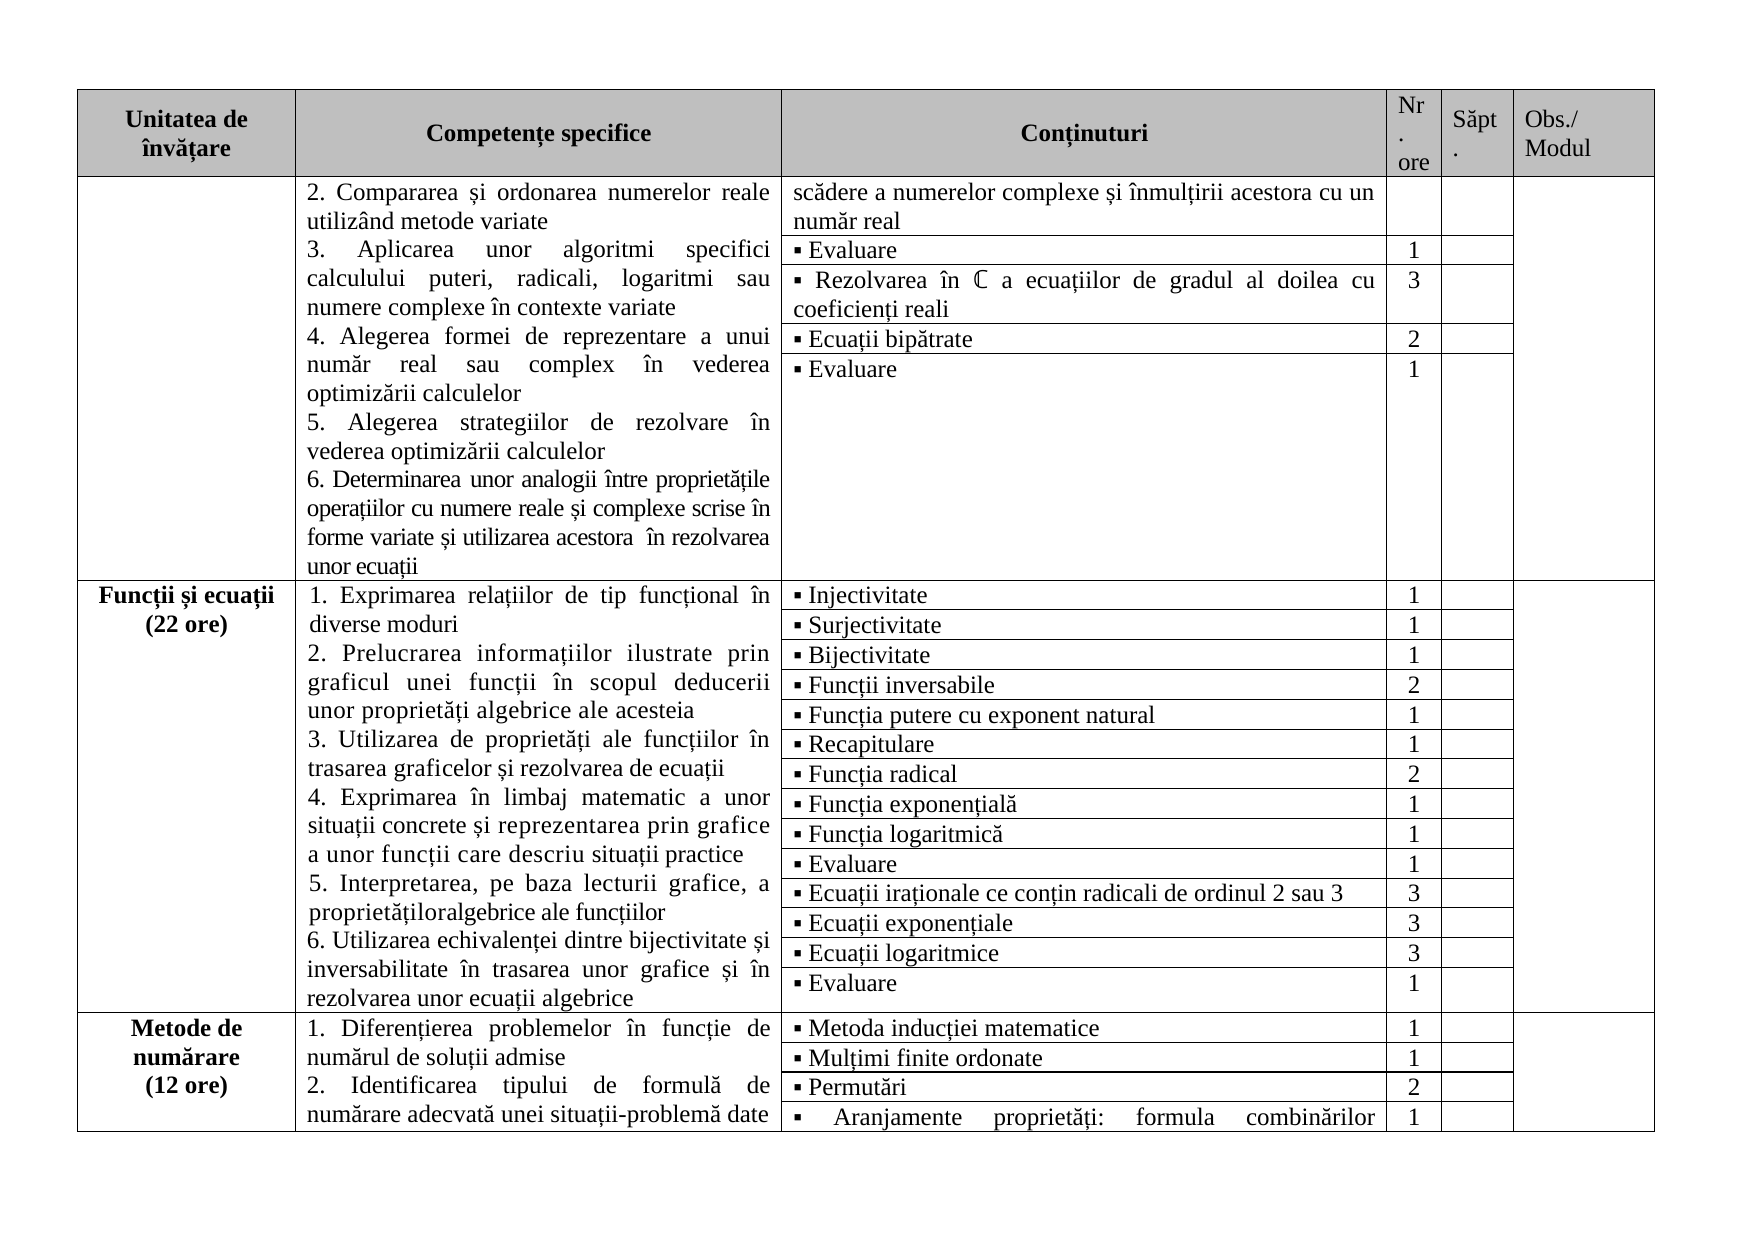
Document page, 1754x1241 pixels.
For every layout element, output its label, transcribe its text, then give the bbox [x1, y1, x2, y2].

table_header Obs./Modul [1514, 90, 1654, 176]
table_cell 3 [1387, 879, 1441, 907]
table_cell [1442, 908, 1513, 937]
table_cell [1442, 236, 1513, 264]
table_cell 1 [1387, 1102, 1441, 1131]
table_cell ▪ Evaluare [782, 354, 1386, 579]
table_header Nr. ore [1387, 90, 1441, 176]
table_cell [1442, 700, 1513, 728]
table_cell 1 [1387, 1013, 1441, 1042]
table_cell [1442, 968, 1513, 1012]
table_cell 1. Exprimarea relațiilor de tip funcțional în diverse moduri 2. Prelucrarea informațiilor ilustrate prin graficul unei funcții în scopul deducerii unor proprietăți algebrice ale acesteia 3. Utilizarea de proprietăți ale funcțiilor în trasarea graficelor și rezolvarea de ecuații 4. Exprimarea în limbaj matematic a unor situații concrete și reprezentarea prin grafice a unor funcții care descriu situații practice 5. Interpretarea, pe baza lecturii grafice, a proprietățiloralgebrice ale funcțiilor 6. Utilizarea echivalenței dintre bijectivitate și inversabilitate în trasarea unor grafice și în rezolvarea unor ecuații algebrice [296, 581, 781, 1012]
table_cell [1442, 938, 1513, 967]
table_cell [1442, 879, 1513, 907]
table_cell 1 [1387, 354, 1441, 579]
table_cell [1442, 1073, 1513, 1101]
table_cell ▪ Injectivitate [782, 581, 1386, 609]
table_cell 1 [1387, 581, 1441, 609]
table_cell ▪ Mulțimi finite ordonate [782, 1043, 1386, 1071]
table_header Unitatea de învățare [78, 90, 295, 176]
table_cell [1442, 581, 1513, 609]
table_cell 1 [1387, 1043, 1441, 1071]
table_cell 1 [1387, 730, 1441, 758]
table_cell ▪ Rezolvarea în ℂ a ecuațiilor de gradul al doilea cu coeficienți reali [782, 265, 1386, 323]
table_cell 2 [1387, 324, 1441, 353]
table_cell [782, 1102, 1386, 1131]
table_cell [1442, 730, 1513, 758]
table_cell [1514, 1013, 1654, 1131]
table_cell ▪ Funcția logaritmică [782, 819, 1386, 848]
table_cell [1442, 610, 1513, 639]
table_cell ▪ Evaluare [782, 236, 1386, 264]
table_cell [1442, 670, 1513, 699]
table_cell ▪ Ecuații logaritmice [782, 938, 1386, 967]
table_header Săpt. [1442, 90, 1513, 176]
table_cell [1442, 849, 1513, 877]
table_cell [1442, 1102, 1513, 1131]
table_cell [782, 177, 1386, 234]
table_cell ▪ Ecuații iraționale ce conțin radicali de ordinul 2 sau 3 [782, 879, 1386, 907]
table_cell 2 [1387, 759, 1441, 788]
table_cell [1442, 759, 1513, 788]
table_cell 1 [1387, 236, 1441, 264]
table_cell [1442, 1043, 1513, 1071]
table_cell 3 [1387, 908, 1441, 937]
table_cell 1 [1387, 700, 1441, 728]
table_cell ▪ Funcția exponențială [782, 789, 1386, 818]
table_cell 3 [1387, 938, 1441, 967]
table_cell Funcții și ecuații (22 ore) [78, 581, 295, 1012]
table_cell ▪ Permutări [782, 1073, 1386, 1101]
table_cell [1442, 640, 1513, 669]
table_cell ▪ Metoda inducției matematice [782, 1013, 1386, 1042]
table_cell [1442, 324, 1513, 353]
table_cell 1 [1387, 610, 1441, 639]
table_cell 1 [1387, 640, 1441, 669]
table_cell 1. Diferențierea problemelor în funcție de numărul de soluții admise 2. Identificarea tipului de formulă de numărare adecvată unei situații-problemă date 3. Utilizarea unor formule combinatoriale în raționamente de tip inductiv 4. Exprimarea caracteristicilor unor probleme în scopul simplificării modului de numărare 5. Interpretarea unor situații problemă cu conținut practic cu ajutorul elementelor de combinatorică 6. Alegerea strategiilor de rezolvare a unor situații practice în scopul optimizării rezultatelor [296, 1013, 781, 1131]
table_cell [1442, 1013, 1513, 1042]
table_cell [1442, 265, 1513, 323]
table_cell ▪ Ecuații exponențiale [782, 908, 1386, 937]
table_cell [1442, 819, 1513, 848]
table_cell [1442, 354, 1513, 579]
table_header Conținuturi [782, 90, 1386, 176]
table_cell 1 [1387, 789, 1441, 818]
table_cell [1442, 789, 1513, 818]
table_cell 2 [1387, 670, 1441, 699]
table_cell ▪ Funcția radical [782, 759, 1386, 788]
table_cell ▪ Ecuații bipătrate [782, 324, 1386, 353]
table_cell 1 [1387, 819, 1441, 848]
table_cell 2 [1387, 177, 1441, 234]
table_cell ▪ Surjectivitate [782, 610, 1386, 639]
table_cell Metode de numărare (12 ore) [78, 1013, 295, 1131]
table_cell [1442, 177, 1513, 234]
table_cell 1 [1387, 849, 1441, 877]
table_cell ▪ Funcții inversabile [782, 670, 1386, 699]
table_cell ▪ Bijectivitate [782, 640, 1386, 669]
table_header Competențe specifice [296, 90, 781, 176]
table_cell 1 [1387, 968, 1441, 1012]
table_cell [1514, 581, 1654, 1012]
table_cell ▪ Recapitulare [782, 730, 1386, 758]
table_cell 3 [1387, 265, 1441, 323]
table_cell ▪ Evaluare [782, 968, 1386, 1012]
table_cell ▪ Funcția putere cu exponent natural [782, 700, 1386, 728]
table_cell 2 [1387, 1073, 1441, 1101]
table_cell ▪ Evaluare [782, 849, 1386, 877]
